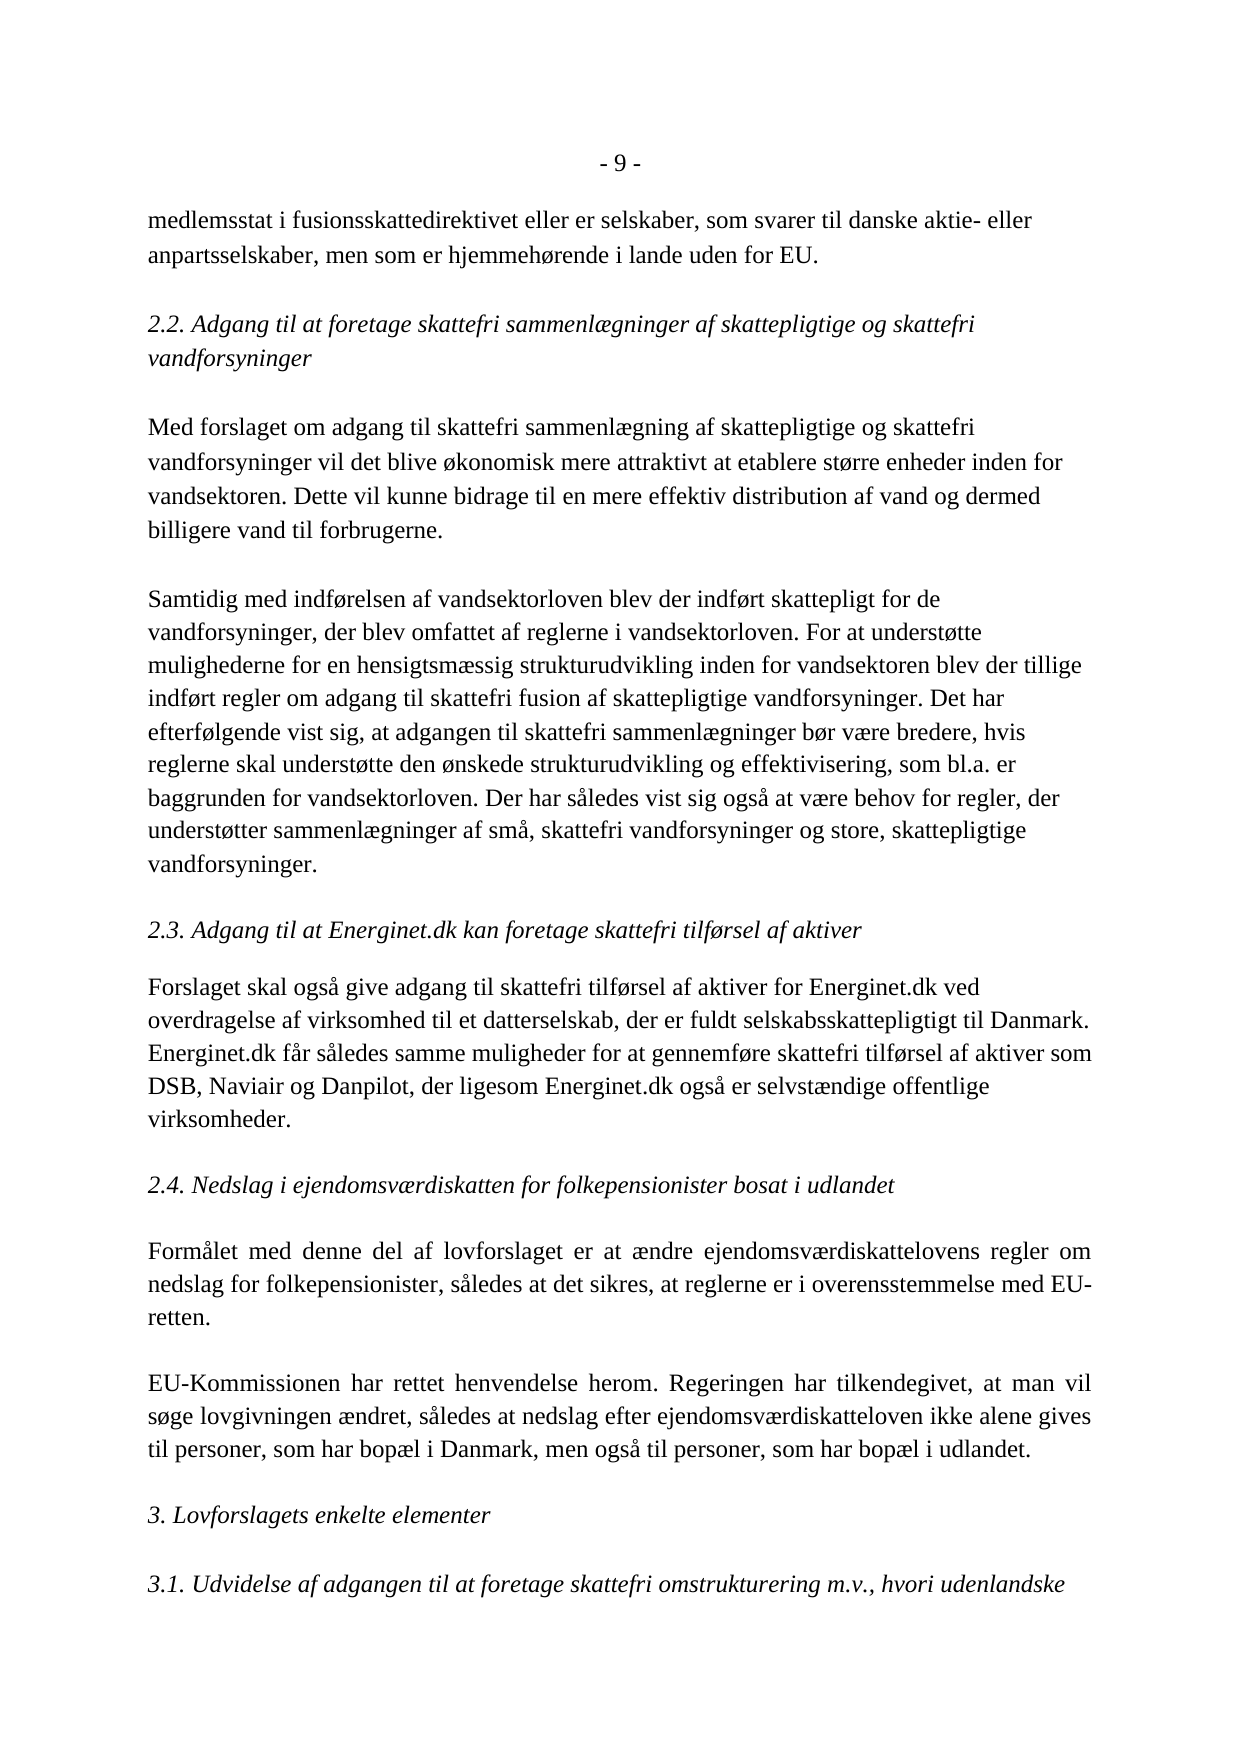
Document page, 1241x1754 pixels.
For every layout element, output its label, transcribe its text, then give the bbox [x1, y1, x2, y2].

text 3. Lovforslagets enkelte elementer [148, 1501, 1092, 1529]
text Formålet med denne del af lovforslaget er at ændre ejendomsværdiskattelovens regler om nedslag for folkepensionister, således at det sikres, at reglerne er i overensstemmelse med EU-retten. [148, 1236, 1092, 1331]
text 2.2. Adgang til at foretage skattefri sammenlægninger af skattepligtige og skattefri vandforsyninger [148, 309, 1092, 372]
text 2.3. Adgang til at Energinet.dk kan foretage skattefri tilførsel af aktiver [148, 915, 1092, 943]
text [148, 205, 1092, 268]
text 2.4. Nedslag i ejendomsværdiskatten for folkepensionister bosat i udlandet [148, 1170, 1092, 1199]
text Forslaget skal også give adgang til skattefri tilførsel af aktiver for Energinet.dk ved overdragelse af virksomhed til et datterselskab, der er fuldt selskabsskattepligtigt til Danmark. Energinet.dk får således samme muligheder for at gennemføre skattefri tilførsel af aktiver som DSB, Naviair og Danpilot, der ligesom Energinet.dk også er selvstændige offentlige virksomheder. [148, 972, 1092, 1133]
text Med forslaget om adgang til skattefri sammenlægning af skattepligtige og skattefri vandforsyninger vil det blive økonomisk mere attraktivt at etablere større enheder inden for vandsektoren. Dette vil kunne bidrage til en mere effektiv distribution af vand og dermed billigere vand til forbrugerne. [148, 412, 1092, 544]
text EU-Kommissionen har rettet henvendelse herom. Regeringen har tilkendegivet, at man vil søge lovgivningen ændret, således at nedslag efter ejendomsværdiskatteloven ikke alene gives til personer, som har bopæl i Danmark, men også til personer, som har bopæl i udlandet. [148, 1368, 1092, 1463]
text Samtidig med indførelsen af vandsektorloven blev der indført skattepligt for de vandforsyninger, der blev omfattet af reglerne i vandsektorloven. For at understøtte mulighederne for en hensigtsmæssig strukturudvikling inden for vandsektoren blev der tillige indført regler om adgang til skattefri fusion af skattepligtige vandforsyninger. Det har efterfølgende vist sig, at adgangen til skattefri sammenlægninger bør være bredere, hvis reglerne skal understøtte den ønskede strukturudvikling og effektivisering, som bl.a. er baggrunden for vandsektorloven. Der har således vist sig også at være behov for regler, der understøtter sammenlægninger af små, skattefri vandforsyninger og store, skattepligtige vandforsyninger. [148, 584, 1092, 877]
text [148, 1569, 1092, 1598]
